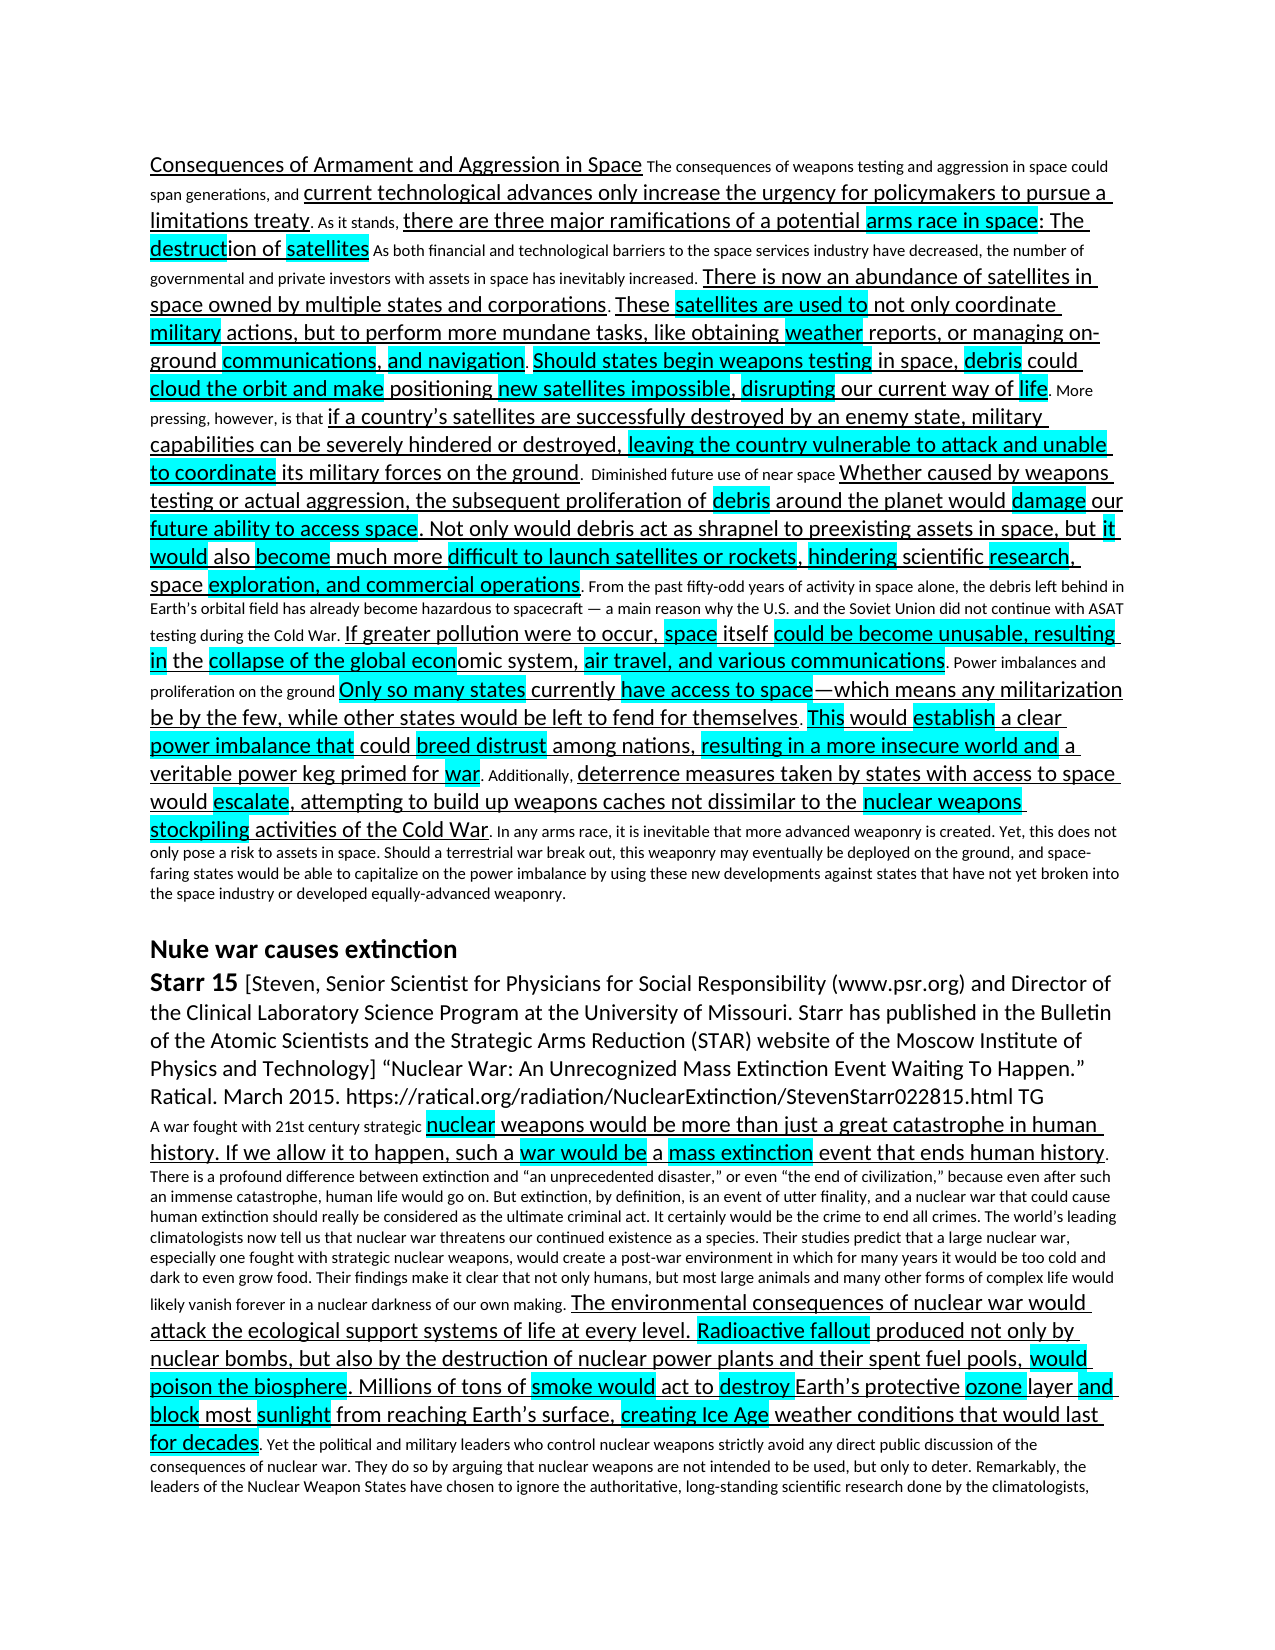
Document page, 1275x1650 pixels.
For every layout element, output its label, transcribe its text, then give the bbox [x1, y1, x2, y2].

text Starr 15 [Steven, Senior Scientist for Physicians for Social Responsibility (www.psr.org) and Director of the Clinical Laboratory Science Program at the University of Missouri. Starr has published in the Bulletin of the Atomic Scientists and the Strategic Arms Reduction (STAR) website of the Moscow Institute of Physics and Technology] “Nuclear War: An Unrecognized Mass Extinction Event Waiting To Happen.” Ratical. March 2015. https://ratical.org/radiation/NuclearExtinction/StevenStarr022815.html TG [150, 965, 1125, 1110]
text Nuke war causes extinction [150, 932, 1125, 965]
text Consequences of Armament and Aggression in Space The consequences of weapons testing and aggression in space could span generations, and current technological advances only increase the urgency for policymakers to pursue a limitations treaty. As it stands, there are three major ramifications of a potential arms race in space: The destruction of satellites As both financial and technological barriers to the space services industry have decreased, the number of governmental and private investors with assets in space has inevitably increased. There is now an abundance of satellites in space owned by multiple states and corporations. These satellites are used to not only coordinate military actions, but to perform more mundane tasks, like obtaining weather reports, or managing on-ground communications, and navigation. Should states begin weapons testing in space, debris could cloud the orbit and make positioning new satellites impossible, disrupting our current way of life. More pressing, however, is that if a country’s satellites are successfully destroyed by an enemy state, military capabilities can be severely hindered or destroyed, leaving the country vulnerable to attack and unable to coordinate its military forces on the ground. Diminished future use of near space Whether caused by weapons testing or actual aggression, the subsequent proliferation of debris around the planet would damage our future ability to access space. Not only would debris act as shrapnel to preexisting assets in space, but it would also become much more difficult to launch satellites or rockets, hindering scientific research, space exploration, and commercial operations. From the past fifty-odd years of activity in space alone, the debris left behind in Earth’s orbital field has already become hazardous to spacecraft — a main reason why the U.S. and the Soviet Union did not continue with ASAT testing during the Cold War. If greater pollution were to occur, space itself could be become unusable, resulting in the collapse of the global economic system, air travel, and various communications. Power imbalances and proliferation on the ground Only so many states currently have access to space—which means any militarization be by the few, while other states would be left to fend for themselves. This would establish a clear power imbalance that could breed distrust among nations, resulting in a more insecure world and a veritable power keg primed for war. Additionally, deterrence measures taken by states with access to space would escalate, attempting to build up weapons caches not dissimilar to the nuclear weapons stockpiling activities of the Cold War. In any arms race, it is inevitable that more advanced weaponry is created. Yet, this does not only pose a risk to assets in space. Should a terrestrial war break out, this weaponry may eventually be deployed on the ground, and space-faring states would be able to capitalize on the power imbalance by using these new developments against states that have not yet broken into the space industry or developed equally-advanced weaponry. [150, 150, 1125, 904]
